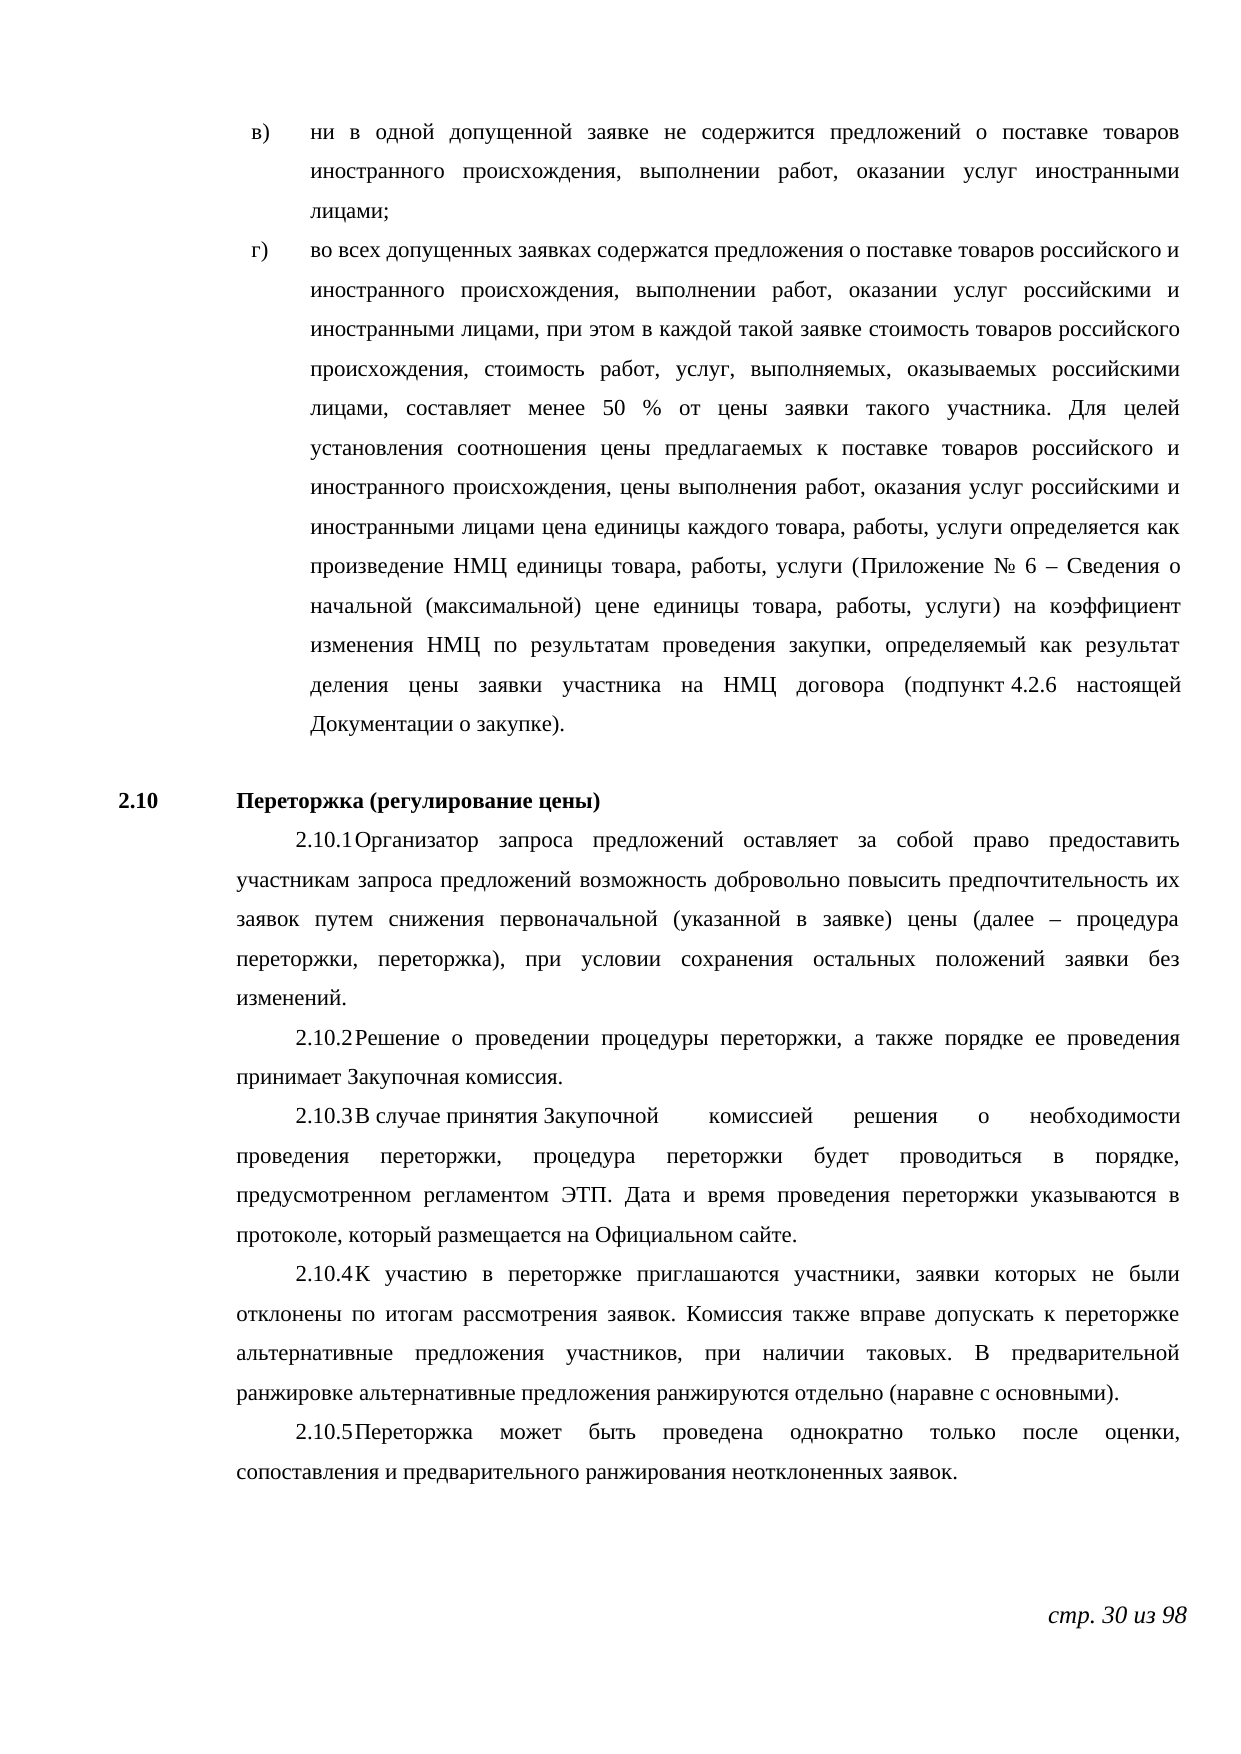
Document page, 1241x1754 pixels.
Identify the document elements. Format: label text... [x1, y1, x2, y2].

text во всех допущенных заявках содержатся предложения о поставке товаров российского и иностранного происхождения, выполнении работ, оказании услуг российскими и иностранными лицами, при этом в каждой такой заявке стоимость товаров российского происхождения, стоимость работ, услуг, выполняемых, оказываемых российскими лицами, составляет менее 50 % от цены заявки такого участника. Для целей установления соотношения цены предлагаемых к поставке товаров российского и иностранного происхождения, цены выполнения работ, оказания услуг российскими и иностранными лицами цена единицы каждого товара, работы, услуги определяется как произведение НМЦ единицы товара, работы, услуги (Приложение № 6 – Сведения о начальной (максимальной) цене единицы товара, работы, услуги) на коэффициент изменения НМЦ по результатам проведения закупки, определяемый как результат деления цены заявки участника на НМЦ договора (подпункт 4.2.6 настоящей Документации о закупке). [251, 237, 1181, 737]
text Переторжка может быть проведена однократно только после оценки, сопоставления и предварительного ранжирования неотклоненных заявок. [236, 1418, 1181, 1484]
text ни в одной допущенной заявке не содержится предложений о поставке товаров иностранного происхождения, выполнении работ, оказании услуг иностранными лицами; [251, 118, 1181, 223]
subtitle Переторжка (регулирование цены) [118, 787, 1181, 814]
text Организатор запроса предложений оставляет за собой право предоставить участникам запроса предложений возможность добровольно повысить предпочтительность их заявок путем снижения первоначальной (указанной в заявке) цены (далее – процедура переторжки, переторжка), при условии сохранения остальных положений заявки без изменений. [236, 826, 1181, 1010]
text Решение о проведении процедуры переторжки, а также порядке ее проведения принимает Закупочная комиссия. [236, 1023, 1181, 1089]
text К участию в переторжке приглашаются участники, заявки которых не были отклонены по итогам рассмотрения заявок. Комиссия также вправе допускать к переторжке альтернативные предложения участников, при наличии таковых. В предварительной ранжировке альтернативные предложения ранжируются отдельно (наравне с основными). [236, 1260, 1181, 1405]
text В случае принятия Закупочной комиссией решения о необходимости проведения переторжки, процедура переторжки будет проводиться в порядке, предусмотренном регламентом ЭТП. Дата и время проведения переторжки указываются в протоколе, который размещается на Официальном сайте. [236, 1102, 1181, 1247]
